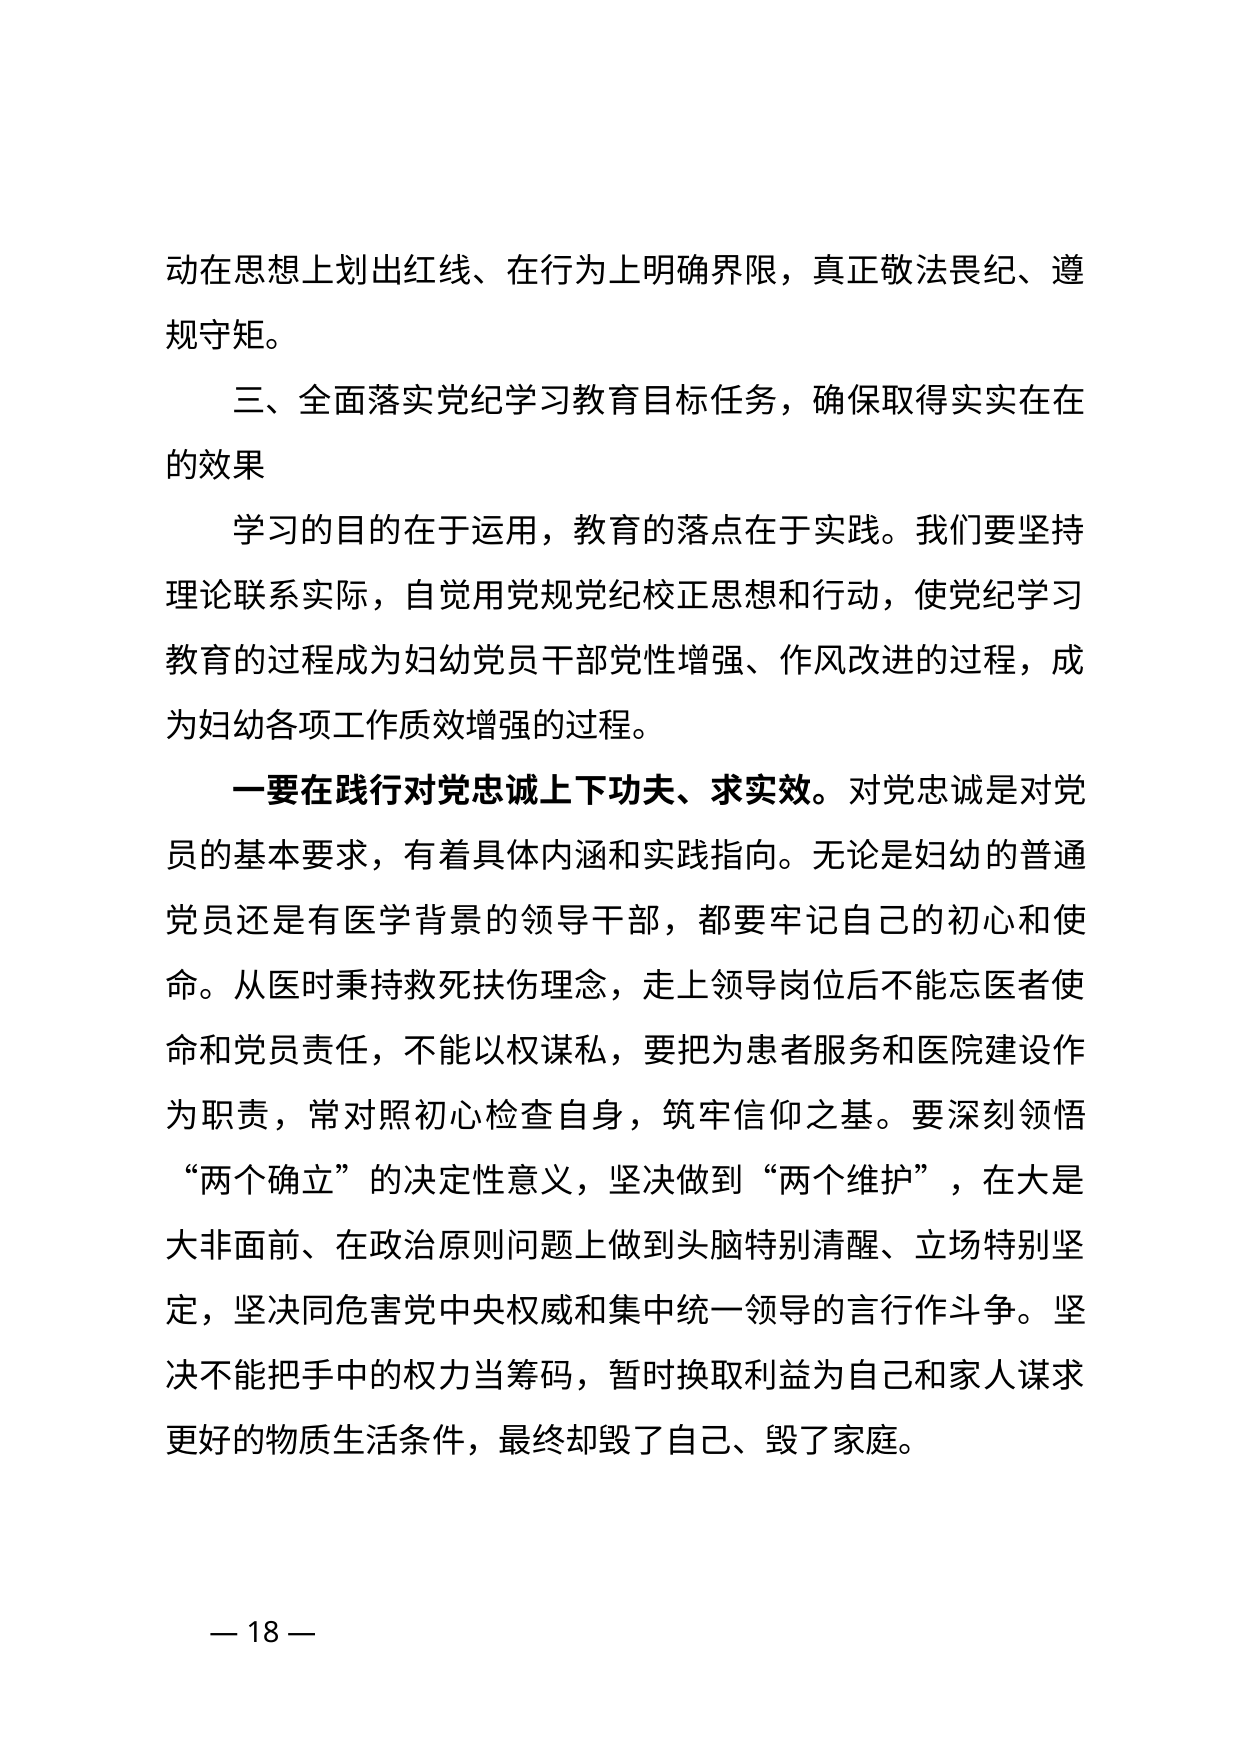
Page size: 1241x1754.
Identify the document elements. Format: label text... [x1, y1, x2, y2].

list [165, 233, 1087, 365]
list 学习的目的在于运用，教育的落点在于实践。我们要坚持理论联系实际，自觉用党规党纪校正思想和行动，使党纪学习教育的过程成为妇幼党员干部党性增强、作风改进的过程，成为妇幼各项工作质效增强的过程。 [165, 495, 1087, 755]
list 一要在践行对党忠诚上下功夫、求实效。对党忠诚是对党员的基本要求，有着具体内涵和实践指向。无论是妇幼的普通党员还是有医学背景的领导干部，都要牢记自己的初心和使命。从医时秉持救死扶伤理念，走上领导岗位后不能忘医者使命和党员责任，不能以权谋私，要把为患者服务和医院建设作为职责，常对照初心检查自身，筑牢信仰之基。要深刻领悟“两个确立”的决定性意义，坚决做到“两个维护”，在大是大非面前、在政治原则问题上做到头脑特别清醒、立场特别坚定，坚决同危害党中央权威和集中统一领导的言行作斗争。坚决不能把手中的权力当筹码，暂时换取利益为自己和家人谋求更好的物质生活条件，最终却毁了自己、毁了家庭。 [165, 755, 1087, 1503]
list 全面落实党纪学习教育目标任务，确保取得实实在在的效果 [165, 365, 1087, 495]
